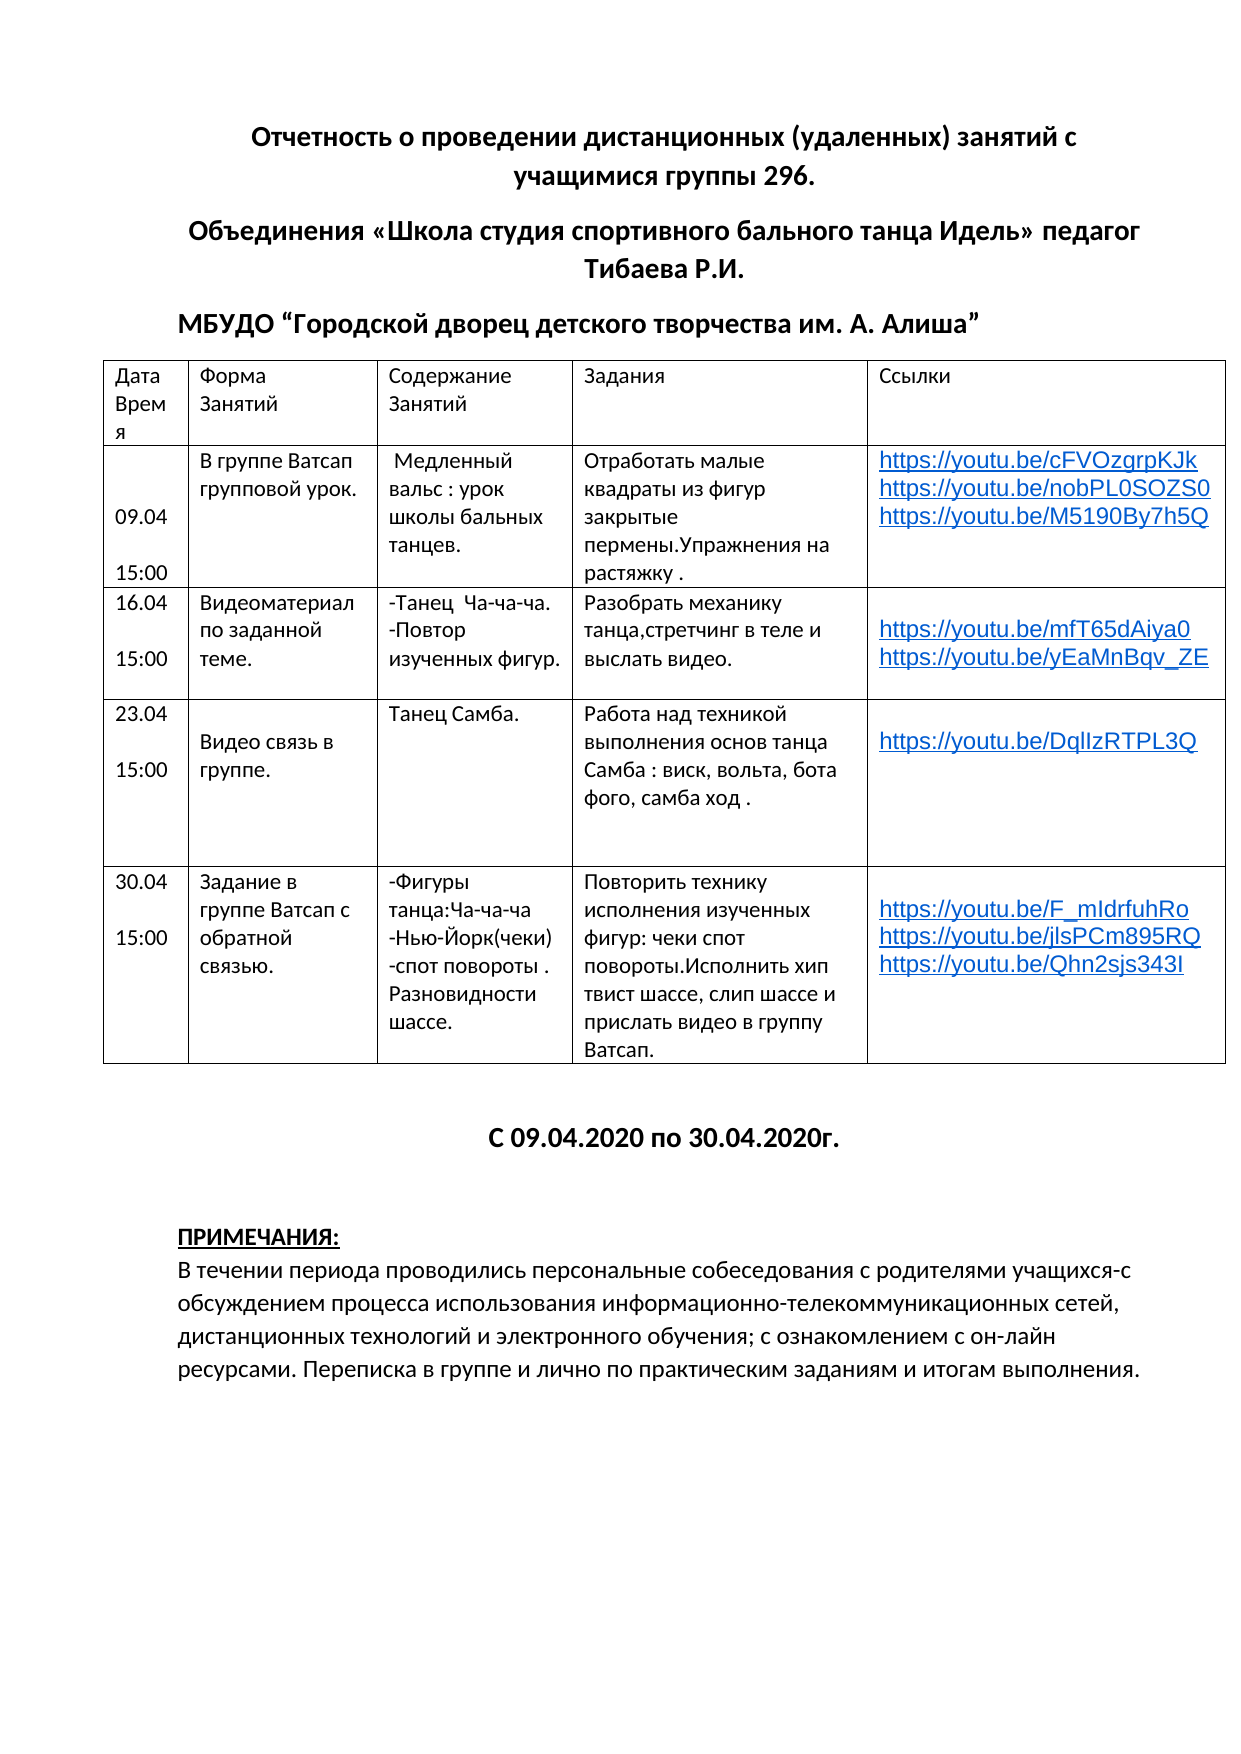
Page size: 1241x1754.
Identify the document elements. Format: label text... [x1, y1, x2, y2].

table_cell Задание в группе Ватсап с обратной связью. [189, 867, 377, 1063]
table_cell Медленный вальс : урок школы бальных танцев. [378, 446, 572, 587]
table_header Форма Занятий [189, 361, 377, 445]
table_cell Видеоматериалпо заданной теме. [189, 588, 377, 698]
text Отчетность о проведении дистанционных (удаленных) занятий с учащимися группы 296. [177, 118, 1152, 192]
text Объединения «Школа студия спортивного бального танца Идель» педагог Тибаева Р.И. [177, 212, 1152, 286]
table_header Задания [573, 361, 867, 445]
table_header Содержание Занятий [378, 361, 572, 445]
table_cell 16.04 15:00 [104, 588, 188, 698]
text МБУДО “Городской дворец детского творчества им. А. Алиша” [177, 305, 1152, 341]
table_cell https://youtu.be/cFVOzgrpKJk https://youtu.be/nobPL0SOZS0 https://youtu.be/M5190By7h5Q [868, 446, 1225, 587]
text С 09.04.2020 по 30.04.2020г. [177, 1119, 1152, 1155]
table_cell https://youtu.be/DqlIzRTPL3Q [868, 700, 1225, 866]
table_cell https://youtu.be/mfT65dAiya0 https://youtu.be/yEaMnBqv_ZE [868, 588, 1225, 698]
table_cell Танец Самба. [378, 700, 572, 866]
table_cell Видео связь в группе. [189, 700, 377, 866]
table_cell 23.04 15:00 [104, 700, 188, 866]
table_cell -Фигуры танца:Ча-ча-ча -Нью-Йорк(чеки) -спот повороты . Разновидности шассе. [378, 867, 572, 1063]
table_cell -Танец Ча-ча-ча. -Повтор изученных фигур. [378, 588, 572, 698]
table_header Ссылки [868, 361, 1225, 445]
table_cell https://youtu.be/F_mIdrfuhRo https://youtu.be/jlsPCm895RQ https://youtu.be/Qhn2sjs343I [868, 867, 1225, 1063]
table_cell 30.04 15:00 [104, 867, 188, 1063]
table_cell В группе Ватсап групповой урок. [189, 446, 377, 587]
text ПРИМЕЧАНИЯ: В течении периода проводились персональные собеседования с родителями учащихся-с обсуждением процесса использования информационно-телекоммуникационных сетей, дистанционных технологий и электронного обучения; с ознакомлением с он-лайн ресурсами. Переписка в группе и лично по практическим заданиям и итогам выполнения. [177, 1221, 1152, 1383]
table_cell Разобрать механику танца,стретчинг в теле и выслать видео. [573, 588, 867, 698]
table_header Дата Время [104, 361, 188, 445]
table_cell 09.04 15:00 [104, 446, 188, 587]
table_cell Повторить технику исполнения изученных фигур: чеки спот повороты.Исполнить хип твист шассе, слип шассе и прислать видео в группу Ватсап. [573, 867, 867, 1063]
table_cell Работа над техникой выполнения основ танца Самба : виск, вольта, бота фого, самба ход . [573, 700, 867, 866]
table_cell Отработать малые квадраты из фигур закрытые пермены.Упражнения на растяжку . [573, 446, 867, 587]
